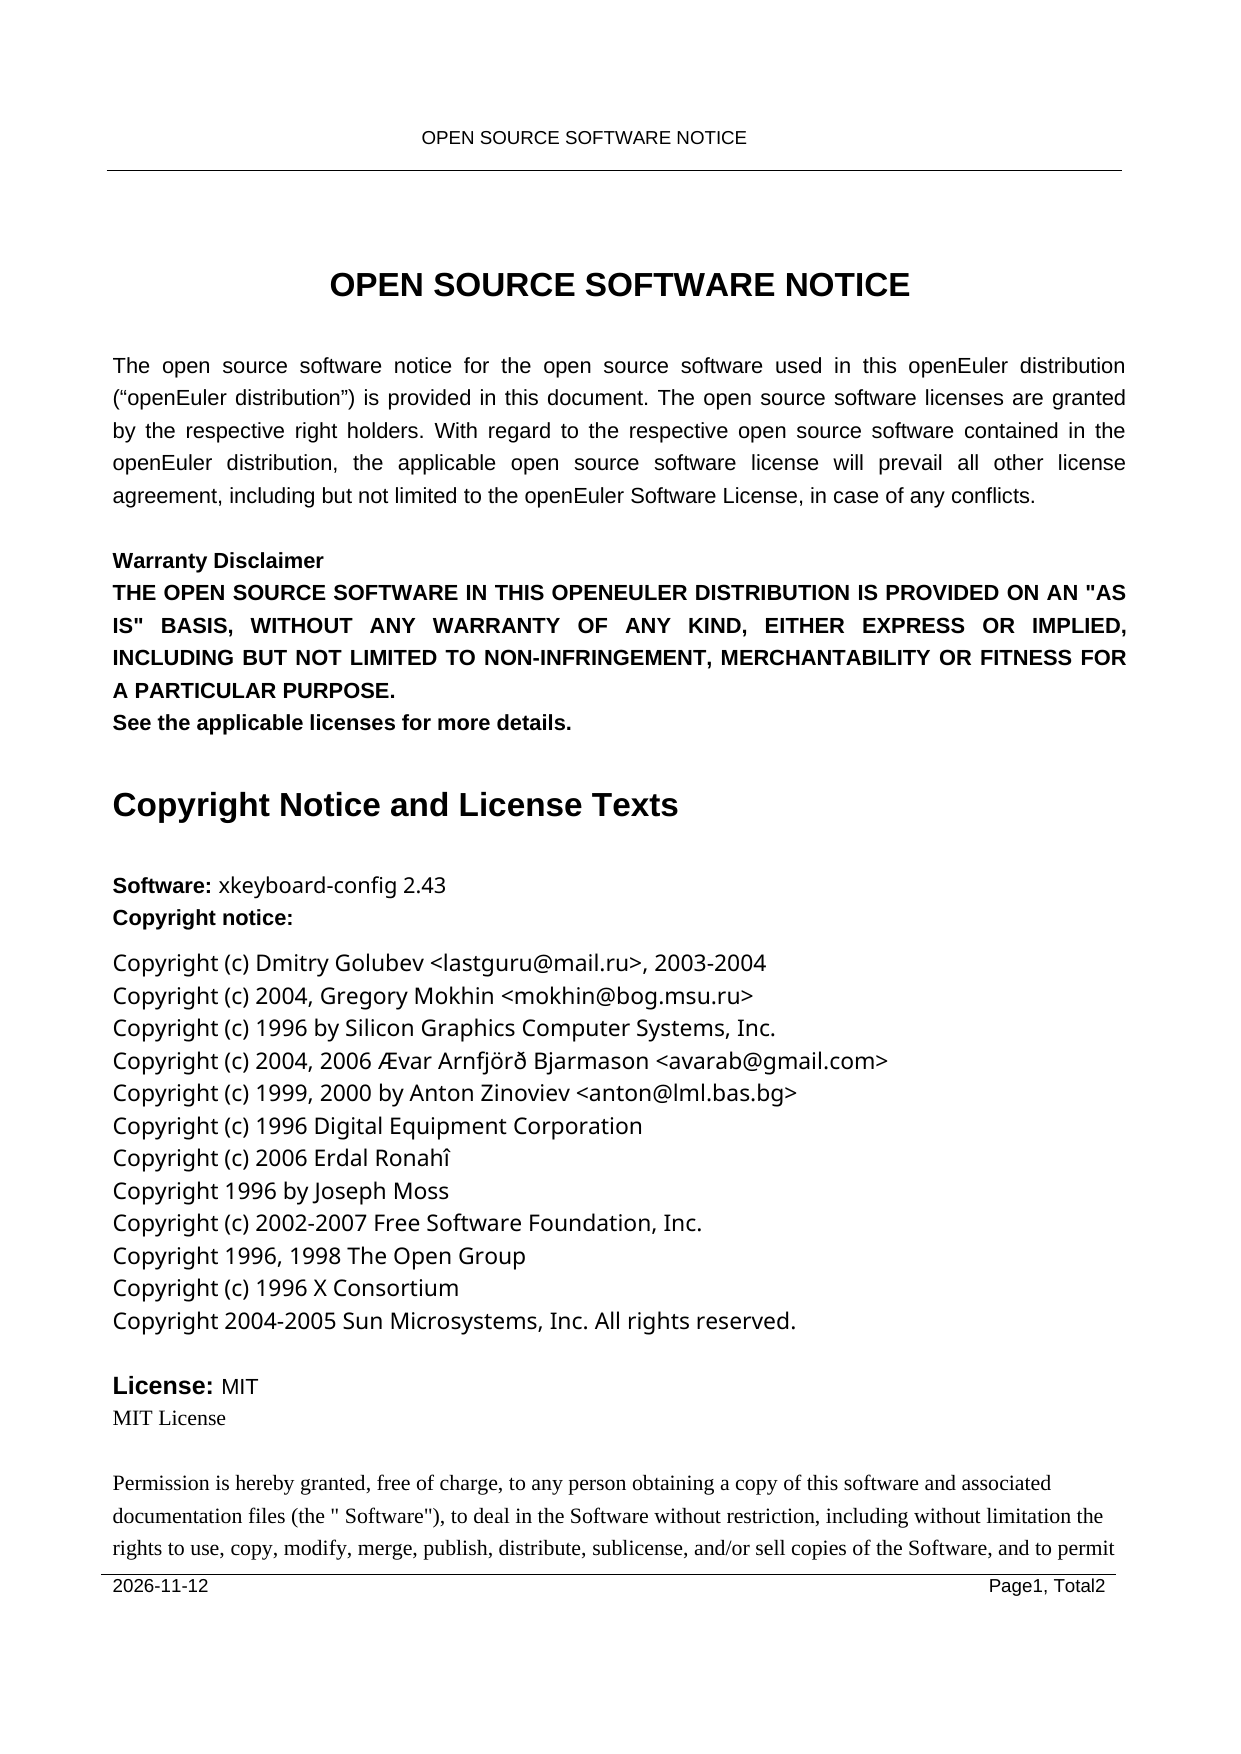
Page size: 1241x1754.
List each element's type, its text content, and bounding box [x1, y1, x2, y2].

text Warranty Disclaimer [112, 544, 1128, 576]
text License: MIT [112, 1369, 1128, 1402]
text The open source software notice for the open source software used in this openEuler distribution (“openEuler distribution”) is provided in this document. The open source software licenses are granted by the respective right holders. With regard to the respective open source software contained in the openEuler distribution, the applicable open source software license will prevail all other license agreement, including but not limited to the openEuler Software License, in case of any conflicts. [112, 349, 1128, 511]
text Copyright Notice and License Texts [112, 771, 1128, 836]
text Copyright notice: [112, 901, 1128, 934]
text OPEN SOURCE SOFTWARE NOTICE [112, 251, 1128, 316]
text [112, 1402, 1128, 1564]
text THE OPEN SOURCE SOFTWARE IN THIS OPENEULER DISTRIBUTION IS PROVIDED ON AN "AS IS" BASIS, WITHOUT ANY WARRANTY OF ANY KIND, EITHER EXPRESS OR IMPLIED, INCLUDING BUT NOT LIMITED TO NON-INFRINGEMENT, MERCHANTABILITY OR FITNESS FOR A PARTICULAR PURPOSE. See the applicable licenses for more details. [112, 576, 1128, 739]
title Software: xkeyboard-config 2.43 [112, 869, 1128, 901]
text Copyright (c) Dmitry Golubev <lastguru@mail.ru>, 2003-2004 Copyright (c) 2004, Gregory Mokhin <mokhin@bog.msu.ru> Copyright (c) 1996 by Silicon Graphics Computer Systems, Inc. Copyright (c) 2004, 2006 Ævar Arnfjörð Bjarmason <avarab@gmail.com> Copyright (c) 1999, 2000 by Anton Zinoviev <anton@lml.bas.bg> Copyright (c) 1996 Digital Equipment Corporation Copyright (c) 2006 Erdal Ronahî Copyright 1996 by Joseph Moss Copyright (c) 2002-2007 Free Software Foundation, Inc. Copyright 1996, 1998 The Open Group Copyright (c) 1996 X Consortium Copyright 2004-2005 Sun Microsystems, Inc. All rights reserved. [112, 947, 1128, 1369]
